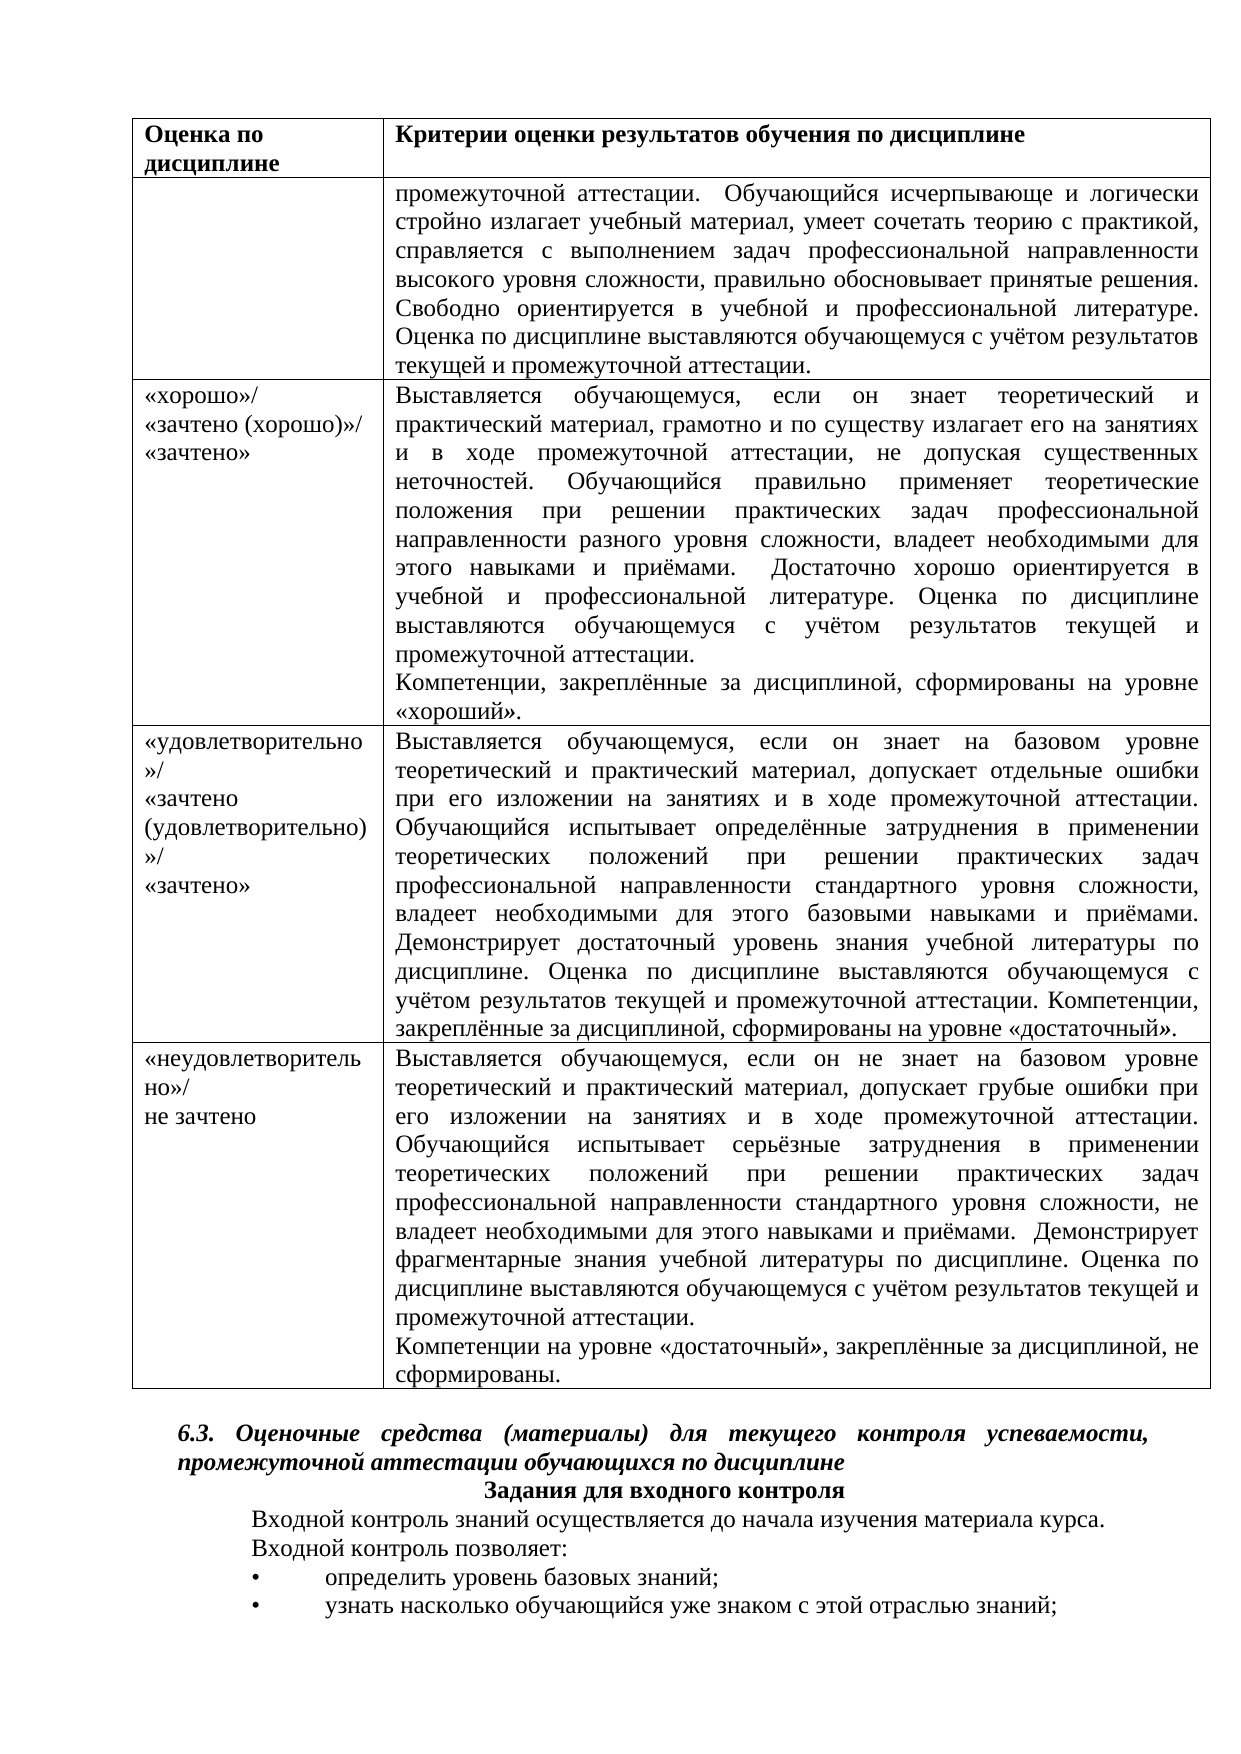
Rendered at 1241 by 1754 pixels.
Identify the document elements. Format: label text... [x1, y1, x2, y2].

text Задания для входного контроля [177, 1476, 1152, 1504]
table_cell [133, 178, 383, 379]
table_cell Выставляется обучающемуся, если он не знает на базовом уровне теоретический и практический материал, допускает грубые ошибки при его изложении на занятиях и в ходе промежуточной аттестации. Обучающийся испытывает серьёзные затруднения в применении теоретических положений при решении практических задач профессиональной направленности стандартного уровня сложности, не владеет необходимыми для этого навыками и приёмами. Демонстрирует фрагментарные знания учебной литературы по дисциплине. Оценка по дисциплине выставляются обучающемуся с учётом результатов текущей и промежуточной аттестации. Компетенции на уровне «достаточный», закреплённые за дисциплиной, не сформированы. [384, 1043, 1210, 1388]
text • узнать насколько обучающийся уже знаком с этой отраслью знаний; [177, 1591, 1152, 1619]
table_cell Выставляется обучающемуся, если он знает на базовом уровне теоретический и практический материал, допускает отдельные ошибки при его изложении на занятиях и в ходе промежуточной аттестации. Обучающийся испытывает определённые затруднения в применении теоретических положений при решении практических задач профессиональной направленности стандартного уровня сложности, владеет необходимыми для этого базовыми навыками и приёмами. Демонстрирует достаточный уровень знания учебной литературы по дисциплине. Оценка по дисциплине выставляются обучающемуся с учётом результатов текущей и промежуточной аттестации. Компетенции, закреплённые за дисциплиной, сформированы на уровне «достаточный». [384, 726, 1210, 1042]
table_header Оценка по дисциплине [133, 119, 383, 177]
table_header Критерии оценки результатов обучения по дисциплине [384, 119, 1210, 177]
text Входной контроль знаний осуществляется до начала изучения материала курса. [177, 1504, 1152, 1533]
table_cell Выставляется обучающемуся, если он знает теоретический и практический материал, грамотно и по существу излагает его на занятиях и в ходе промежуточной аттестации, не допуская существенных неточностей. Обучающийся правильно применяет теоретические положения при решении практических задач профессиональной направленности разного уровня сложности, владеет необходимыми для этого навыками и приёмами. Достаточно хорошо ориентируется в учебной и профессиональной литературе. Оценка по дисциплине выставляются обучающемуся с учётом результатов текущей и промежуточной аттестации. Компетенции, закреплённые за дисциплиной, сформированы на уровне «хороший». [384, 380, 1210, 725]
text Входной контроль позволяет: [177, 1533, 1152, 1562]
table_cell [384, 178, 1210, 379]
text 6.3. Оценочные средства (материалы) для текущего контроля успеваемости, промежуточной аттестации обучающихся по дисциплине [177, 1418, 1152, 1476]
table_cell «хорошо»/ «зачтено (хорошо)»/ «зачтено» [133, 380, 383, 725]
table_cell «неудовлетворительно»/ не зачтено [133, 1043, 383, 1388]
text • определить уровень базовых знаний; [177, 1562, 1152, 1591]
table_cell «удовлетворительно»/ «зачтено (удовлетворительно)»/ «зачтено» [133, 726, 383, 1042]
